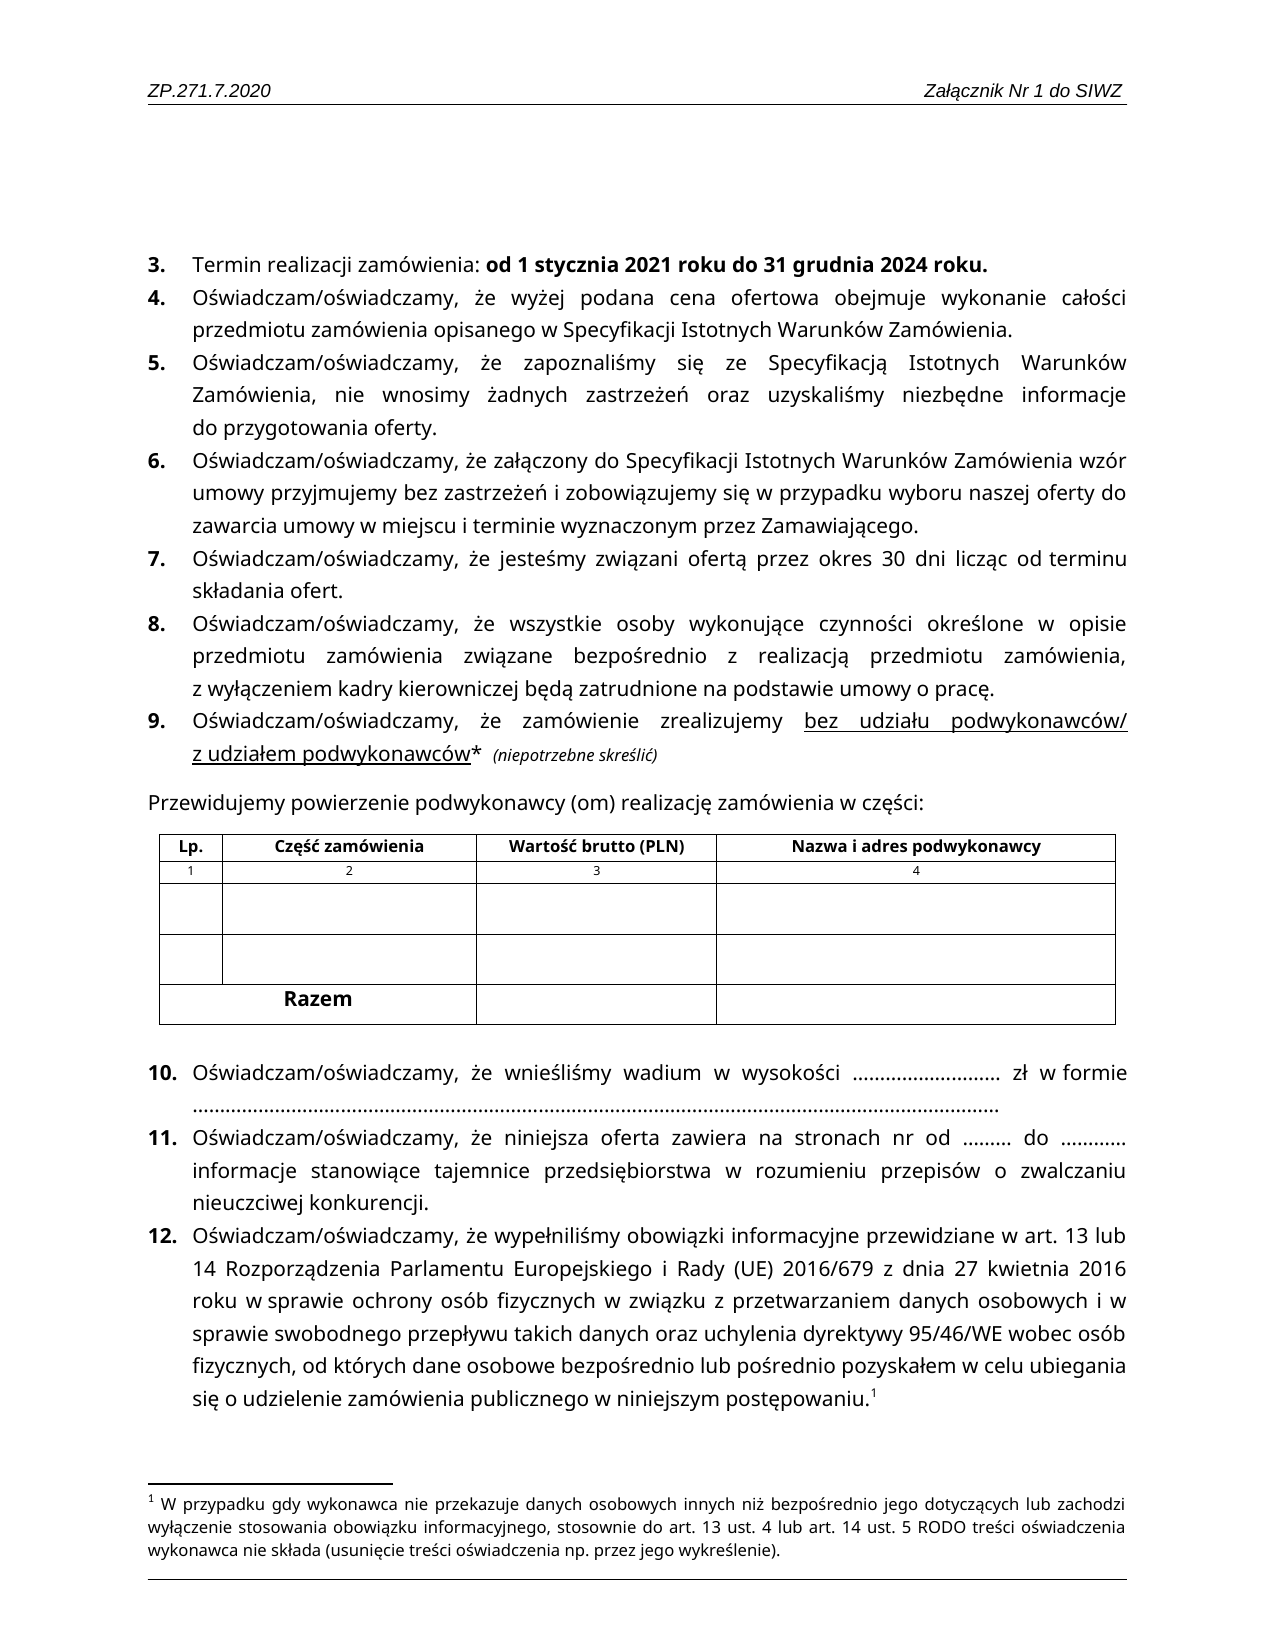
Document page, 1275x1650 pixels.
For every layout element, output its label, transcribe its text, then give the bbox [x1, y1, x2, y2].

table_cell [477, 884, 716, 934]
list Oświadczam/oświadczamy, że zamówienie zrealizujemy bez udziału podwykonawców/ z udziałem podwykonawców* (niepotrzebne skreślić) [148, 707, 1127, 768]
list Oświadczam/oświadczamy, że załączony do Specyfikacji Istotnych Warunków Zamówienia wzór umowy przyjmujemy bez zastrzeżeń i zobowiązujemy się w przypadku wyboru naszej oferty do zawarcia umowy w miejscu i terminie wyznaczonym przez Zamawiającego. [148, 446, 1127, 539]
list Termin realizacji zamówienia: od 1 stycznia 2021 roku do 31 grudnia 2024 roku. [148, 250, 1127, 279]
list Oświadczam/oświadczamy, że wyżej podana cena ofertowa obejmuje wykonanie całości przedmiotu zamówienia opisanego w Specyfikacji Istotnych Warunków Zamówienia. [148, 283, 1127, 344]
table_cell [160, 884, 222, 934]
table_cell [717, 884, 1115, 934]
table_header Część zamówienia [223, 835, 476, 861]
table_cell [717, 985, 1115, 1024]
table_cell [160, 935, 222, 983]
table_header Lp. [160, 835, 222, 861]
table_cell [223, 884, 476, 934]
list Oświadczam/oświadczamy, że niniejsza oferta zawiera na stronach nr od ……… do ………… informacje stanowiące tajemnice przedsiębiorstwa w rozumieniu przepisów o zwalczaniu nieuczciwej konkurencji. [148, 1123, 1127, 1217]
table_cell 3 [477, 862, 716, 883]
table_header Nazwa i adres podwykonawcy [717, 835, 1115, 861]
table_cell 4 [717, 862, 1115, 883]
list Oświadczam/oświadczamy, że wypełniliśmy obowiązki informacyjne przewidziane w art. 13 lub 14 Rozporządzenia Parlamentu Europejskiego i Rady (UE) 2016/679 z dnia 27 kwietnia 2016 roku w sprawie ochrony osób fizycznych w związku z przetwarzaniem danych osobowych i w sprawie swobodnego przepływu takich danych oraz uchylenia dyrektywy 95/46/WE wobec osób fizycznych, od których dane osobowe bezpośrednio lub pośrednio pozyskałem w celu ubiegania się o udzielenie zamówienia publicznego w niniejszym postępowaniu. [148, 1221, 1127, 1412]
table_cell [717, 935, 1115, 983]
table_cell [223, 935, 476, 983]
table_cell 2 [223, 862, 476, 883]
table_cell 1 [160, 862, 222, 883]
list Oświadczam/oświadczamy, że wnieśliśmy wadium w wysokości ……………………… zł w formie ………………………………………………………………………………………………………………………………… [148, 1058, 1127, 1119]
table_header Wartość brutto (PLN) [477, 835, 716, 861]
list Oświadczam/oświadczamy, że zapoznaliśmy się ze Specyfikacją Istotnych Warunków Zamówienia, nie wnosimy żadnych zastrzeżeń oraz uzyskaliśmy niezbędne informacje do przygotowania oferty. [148, 348, 1127, 442]
table_cell [477, 935, 716, 983]
list Oświadczam/oświadczamy, że wszystkie osoby wykonujące czynności określone w opisie przedmiotu zamówienia związane bezpośrednio z realizacją przedmiotu zamówienia, z wyłączeniem kadry kierowniczej będą zatrudnione na podstawie umowy o pracę. [148, 609, 1127, 702]
table_cell Razem [160, 985, 476, 1024]
list Oświadczam/oświadczamy, że jesteśmy związani ofertą przez okres 30 dni licząc od terminu składania ofert. [148, 544, 1127, 605]
text Przewidujemy powierzenie podwykonawcy (om) realizację zamówienia w części: [148, 788, 1127, 817]
table_cell [477, 985, 716, 1024]
